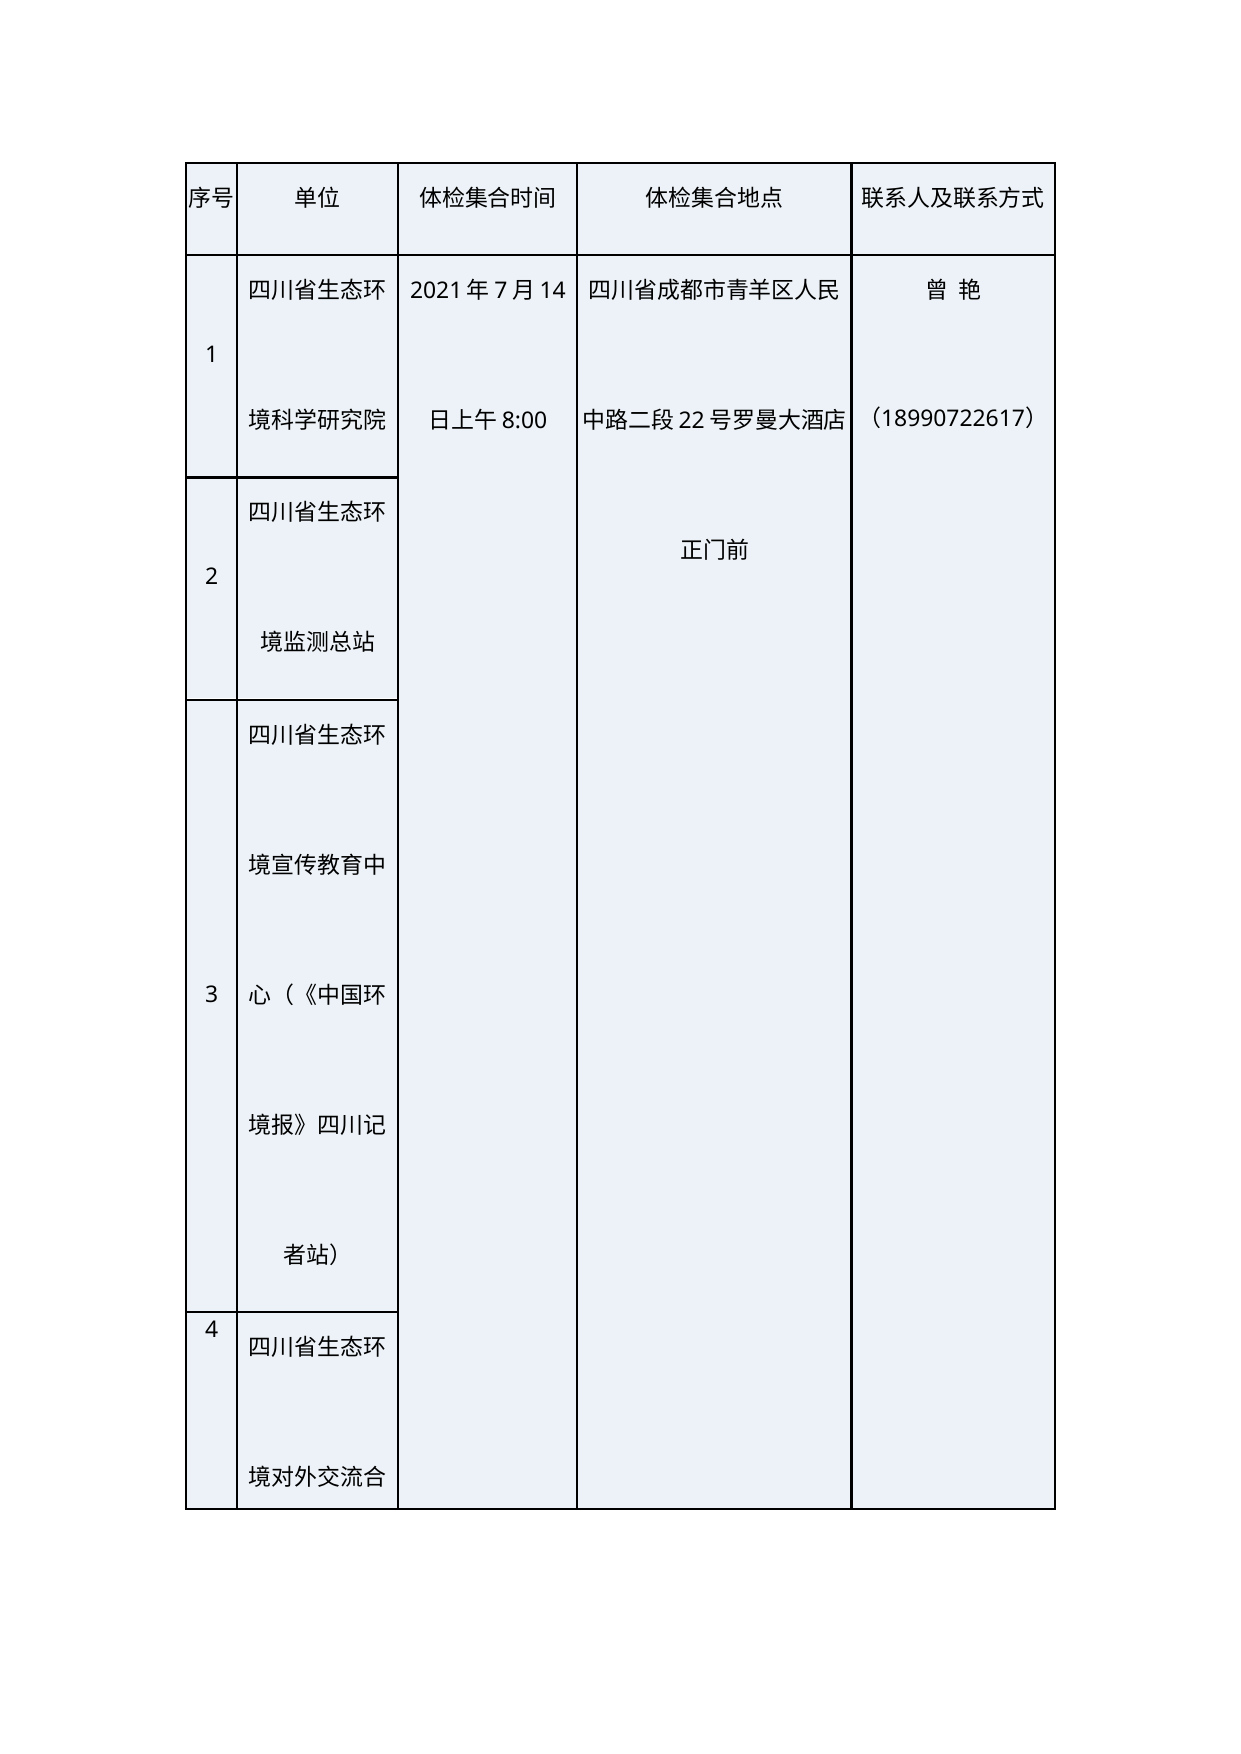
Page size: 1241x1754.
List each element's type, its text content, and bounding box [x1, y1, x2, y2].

table_cell 四川省生态环境宣传教育中心（《中国环境报》四川记者站） [238, 701, 397, 1311]
table_cell 4 [187, 1313, 236, 1508]
table_header 体检集合地点 [578, 164, 850, 254]
table_header 序号 [187, 164, 236, 254]
table_cell 四川省成都市青羊区人民中路二段22号罗曼大酒店正门前 [578, 256, 850, 1508]
table_cell 四川省生态环境对外交流合作中心（四川省生态环境投资评估与绩效评价中心） [238, 1313, 397, 1508]
table_header 体检集合时间 [399, 164, 576, 254]
table_cell 2021年7月14日上午8:00 [399, 256, 576, 1508]
table_header 单位 [238, 164, 397, 254]
table_cell 四川省生态环境科学研究院 [238, 256, 397, 476]
table_header 联系人及联系方式 [853, 164, 1054, 254]
table_cell 3 [187, 701, 236, 1311]
table_cell 2 [187, 479, 236, 698]
table_cell 曾 艳 （18990722617） [853, 256, 1054, 1508]
table_cell 1 [187, 256, 236, 476]
table_cell 四川省生态环境监测总站 [238, 479, 397, 698]
